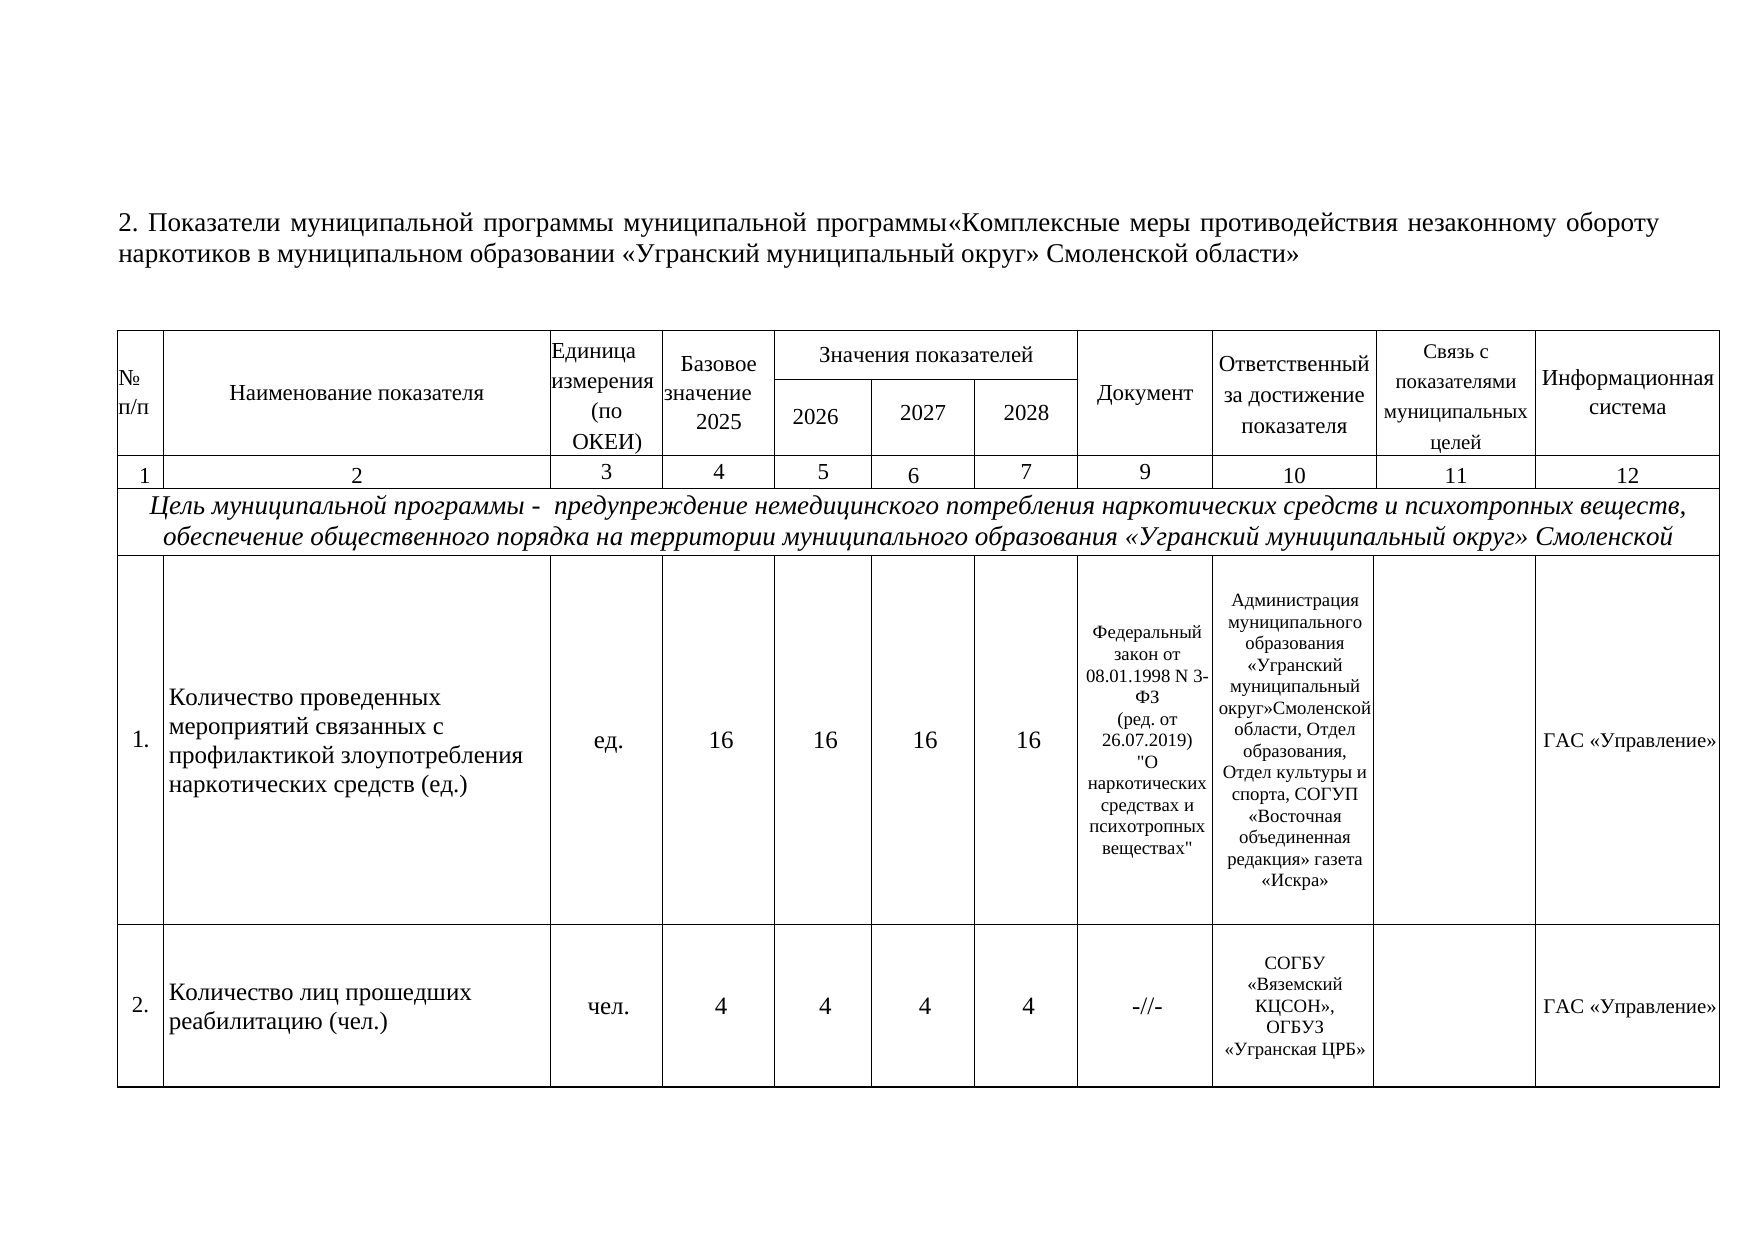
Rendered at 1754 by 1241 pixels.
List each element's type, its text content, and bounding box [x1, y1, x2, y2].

table_cell Цель муниципальной программы - предупреждение немедицинского потребления наркотических средств и психотропных веществ, обеспечение общественного порядка на территории муниципального образования «Угранский муниципальный округ» Смоленской области [118, 489, 1719, 555]
table_cell 1 [118, 456, 163, 488]
table_cell чел. [551, 925, 662, 1086]
table_header Документ [1078, 331, 1212, 455]
table_cell -//- [1078, 925, 1212, 1086]
table_cell 5 [775, 456, 871, 488]
table_header Наименование показателя [164, 331, 550, 455]
table_cell 3 [551, 456, 662, 488]
table_cell 4 [872, 925, 974, 1086]
table_header Информационная система [1536, 331, 1719, 455]
table_cell 2028 [975, 380, 1077, 455]
table_cell 4 [663, 925, 774, 1086]
table_cell 2027 [872, 380, 974, 455]
table_header Значения показателей [775, 331, 1077, 379]
table_header № п/п [118, 331, 163, 455]
table_cell 16 [975, 556, 1077, 924]
table_cell Количество проведенных мероприятий связанных с профилактикой злоупотребления наркотических средств (ед.) [164, 556, 550, 924]
table_header Базовое значение 2025 [663, 331, 774, 455]
table_cell 2 [164, 456, 550, 488]
table_cell 9 [1078, 456, 1212, 488]
table_cell 4 [975, 925, 1077, 1086]
table_cell 10 [1213, 456, 1376, 488]
table_cell Количество лиц прошедших реабилитацию (чел.) [164, 925, 550, 1086]
table_cell 6 [872, 456, 974, 488]
table_cell 11 [1377, 456, 1535, 488]
table_cell 12 [1536, 456, 1719, 488]
table_cell [1374, 925, 1535, 1086]
table_cell Администрация муниципального образования «Угранский муниципальный округ»Смоленской области, Отдел образования, Отдел культуры и спорта, СОГУП «Восточная объединенная редакция» газета «Искра» [1213, 556, 1373, 924]
table_header Связь с показателями муниципальных целей [1377, 331, 1535, 455]
table_cell 4 [775, 925, 871, 1086]
table_header Единица измерения (по ОКЕИ) [551, 331, 662, 455]
table_cell 16 [872, 556, 974, 924]
table_cell ГАС «Управление» [1536, 925, 1719, 1086]
text 2. Показатели муниципальной программы муниципальной программы«Комплексные меры противодействия незаконному обороту наркотиков в муниципальном образовании «Угранский муниципальный округ» Смоленской области» [118, 206, 1660, 268]
table_cell СОГБУ «Вяземский КЦСОН», ОГБУЗ «Угранская ЦРБ» [1213, 925, 1373, 1086]
table_cell 1. [118, 556, 163, 924]
table_cell Федеральный закон от 08.01.1998 N 3-ФЗ (ред. от 26.07.2019) "О наркотических средствах и психотропных веществах" [1078, 556, 1212, 924]
table_cell 7 [975, 456, 1077, 488]
table_cell 2026 [775, 380, 871, 455]
table_cell 16 [663, 556, 774, 924]
table_cell 4 [663, 456, 774, 488]
table_cell ГАС «Управление» [1536, 556, 1719, 924]
table_cell ед. [551, 556, 662, 924]
table_cell [1374, 556, 1535, 924]
table_cell 2. [118, 925, 163, 1086]
table_cell 16 [775, 556, 871, 924]
table_header Ответственный за достижение показателя [1213, 331, 1376, 455]
